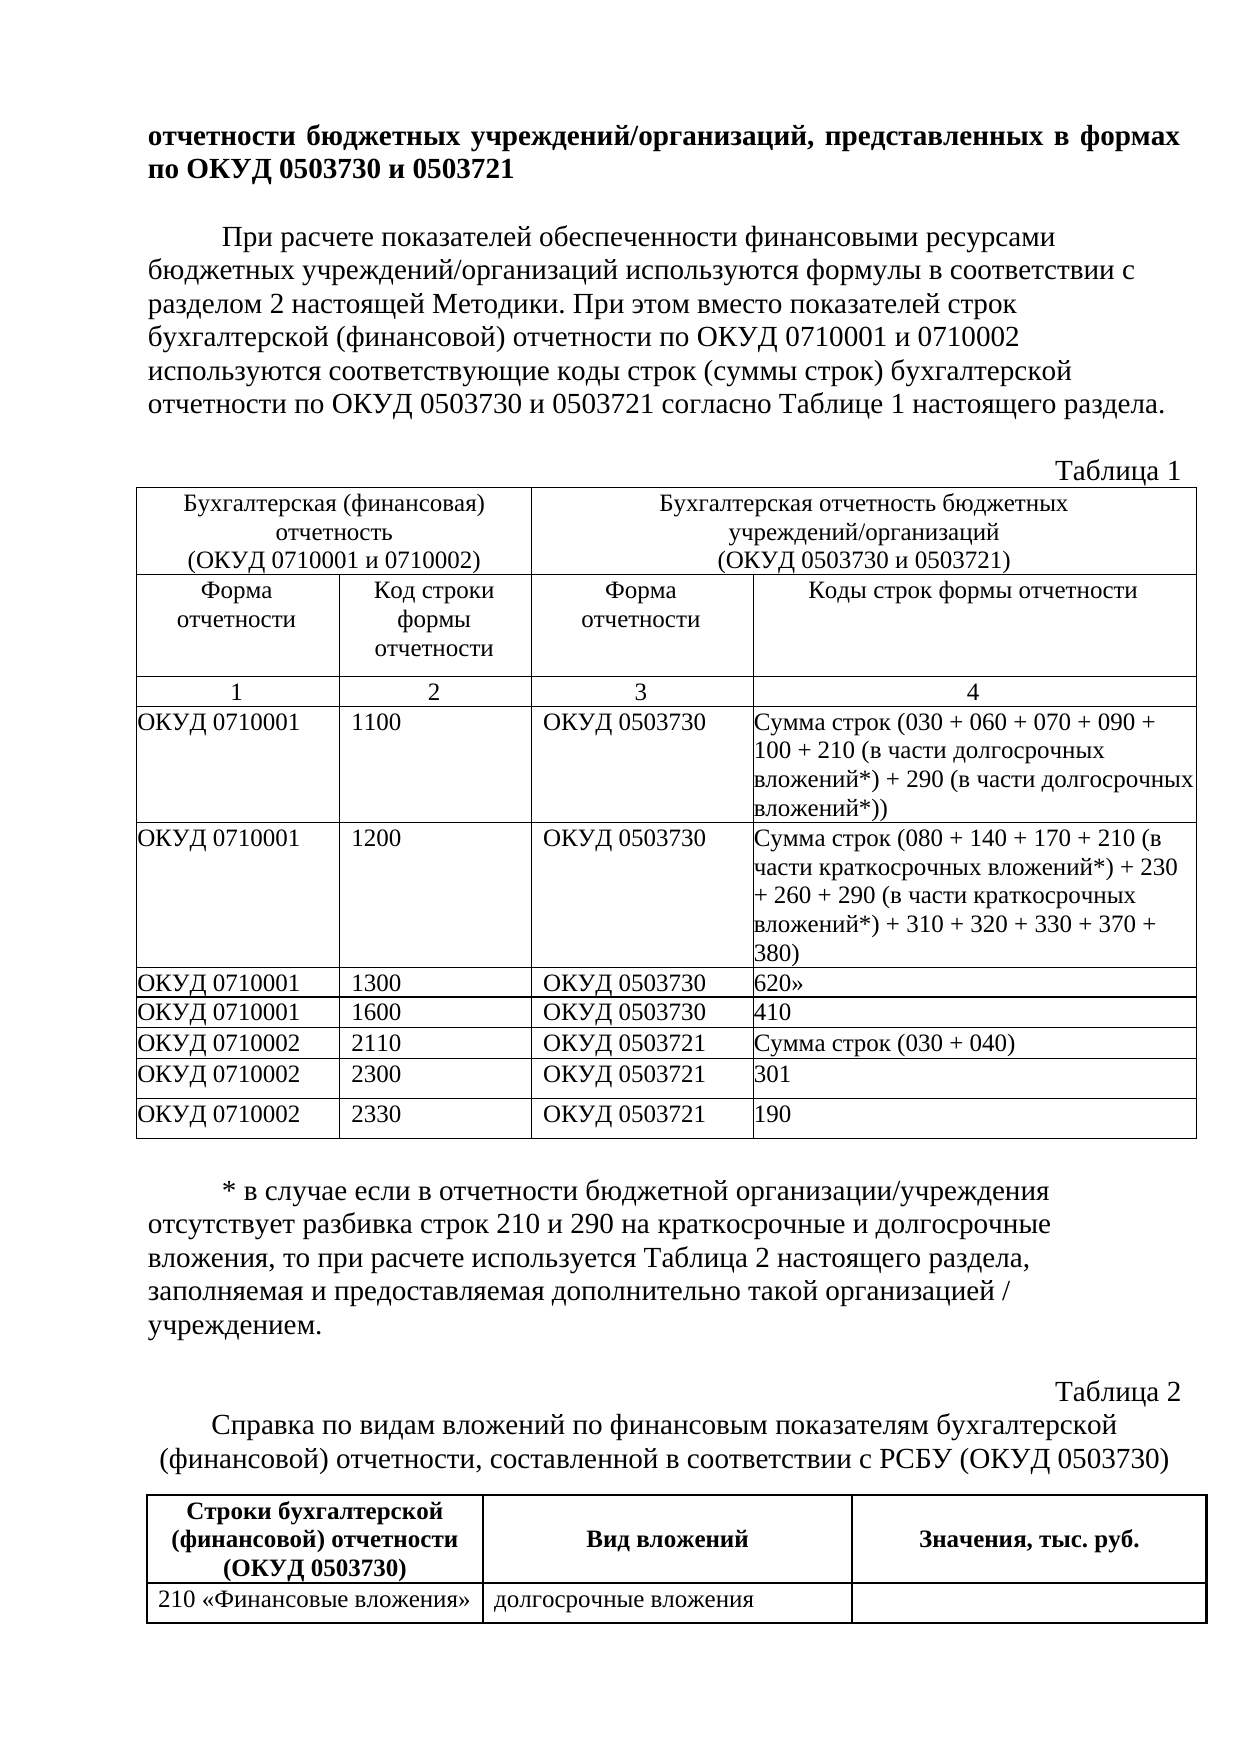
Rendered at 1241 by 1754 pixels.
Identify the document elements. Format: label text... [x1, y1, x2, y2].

table_cell Коды строк формы отчетности [754, 575, 1196, 676]
table_cell ОКУД 0710001 [137, 968, 339, 996]
table_cell 301 [754, 1059, 1196, 1098]
table_cell 2110 [340, 1028, 531, 1058]
table_cell 1 [137, 677, 339, 706]
table_cell 4 [754, 677, 1196, 706]
table_cell 2300 [340, 1059, 531, 1098]
table_cell ОКУД 0503721 [532, 1028, 753, 1058]
table_cell 1600 [340, 998, 531, 1027]
text * в случае если в отчетности бюджетной организации/учреждения отсутствует разбивка строк 210 и 290 на краткосрочные и долгосрочные вложения, то при расчете используется Таблица 2 настоящего раздела, заполняемая и предоставляемая дополнительно такой организацией / учреждением. [148, 1173, 1181, 1340]
table_header Бухгалтерская отчетность бюджетных учреждений/организаций (ОКУД 0503730 и 0503721) [532, 488, 1196, 574]
table_cell ОКУД 0503721 [532, 1099, 753, 1138]
table_cell ОКУД 0710002 [137, 1059, 339, 1098]
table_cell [148, 1584, 482, 1622]
text При расчете показателей обеспеченности финансовыми ресурсами бюджетных учреждений/организаций используются формулы в соответствии с разделом 2 настоящей Методики. При этом вместо показателей строк бухгалтерской (финансовой) отчетности по ОКУД 0710001 и 0710002 используются соответствующие коды строк (суммы строк) бухгалтерской отчетности по ОКУД 0503730 и 0503721 согласно Таблице 1 настоящего раздела. [148, 219, 1181, 420]
table_cell ОКУД 0503730 [532, 707, 753, 822]
table_cell ОКУД 0503730 [532, 998, 753, 1027]
table_cell 1300 [340, 968, 531, 996]
table_cell ОКУД 0710002 [137, 1028, 339, 1058]
table_cell долгосрочные вложения [484, 1584, 851, 1622]
text Таблица 1 [148, 453, 1181, 487]
table_cell Сумма строк (030 + 060 + 070 + 090 + 100 + 210 (в части долгосрочных вложений*) + 290 (в части долгосрочных вложений*)) [754, 707, 1196, 822]
text Справка по видам вложений по финансовым показателям бухгалтерской (финансовой) отчетности, составленной в соответствии с РСБУ (ОКУД 0503730) [148, 1407, 1181, 1474]
table_cell 3 [532, 677, 753, 706]
table_cell ОКУД 0503721 [532, 1059, 753, 1098]
table_cell Сумма строк (080 + 140 + 170 + 210 (в части краткосрочных вложений*) + 230 + 260 + 290 (в части краткосрочных вложений*) + 310 + 320 + 330 + 370 + 380) [754, 823, 1196, 967]
table_cell 190 [754, 1099, 1196, 1138]
table_header Бухгалтерская (финансовая) отчетность (ОКУД 0710001 и 0710002) [137, 488, 531, 574]
table_cell Форма отчетности [137, 575, 339, 676]
table_cell 1200 [340, 823, 531, 967]
table_cell Код строки формы отчетности [340, 575, 531, 676]
table_cell 2 [340, 677, 531, 706]
table_cell [853, 1584, 1205, 1622]
table_cell ОКУД 0710002 [137, 1099, 339, 1138]
table_cell ОКУД 0503730 [532, 823, 753, 967]
table_cell ОКУД 0710001 [137, 707, 339, 822]
table_cell 410 [754, 998, 1196, 1027]
table_cell ОКУД 0503730 [532, 968, 753, 996]
table_cell 620» [754, 968, 1196, 996]
table_cell ОКУД 0710001 [137, 823, 339, 967]
table_header Значения, тыс. руб. [853, 1496, 1205, 1582]
table_cell Форма отчетности [532, 575, 753, 676]
table_header Вид вложений [484, 1496, 851, 1582]
table_cell ОКУД 0710001 [137, 998, 339, 1027]
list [148, 118, 1181, 185]
text Таблица 2 [148, 1374, 1181, 1407]
table_cell 1100 [340, 707, 531, 822]
table_header Строки бухгалтерской (финансовой) отчетности (ОКУД 0503730) [148, 1496, 482, 1582]
table_cell 2330 [340, 1099, 531, 1138]
table_cell Сумма строк (030 + 040) [754, 1028, 1196, 1058]
